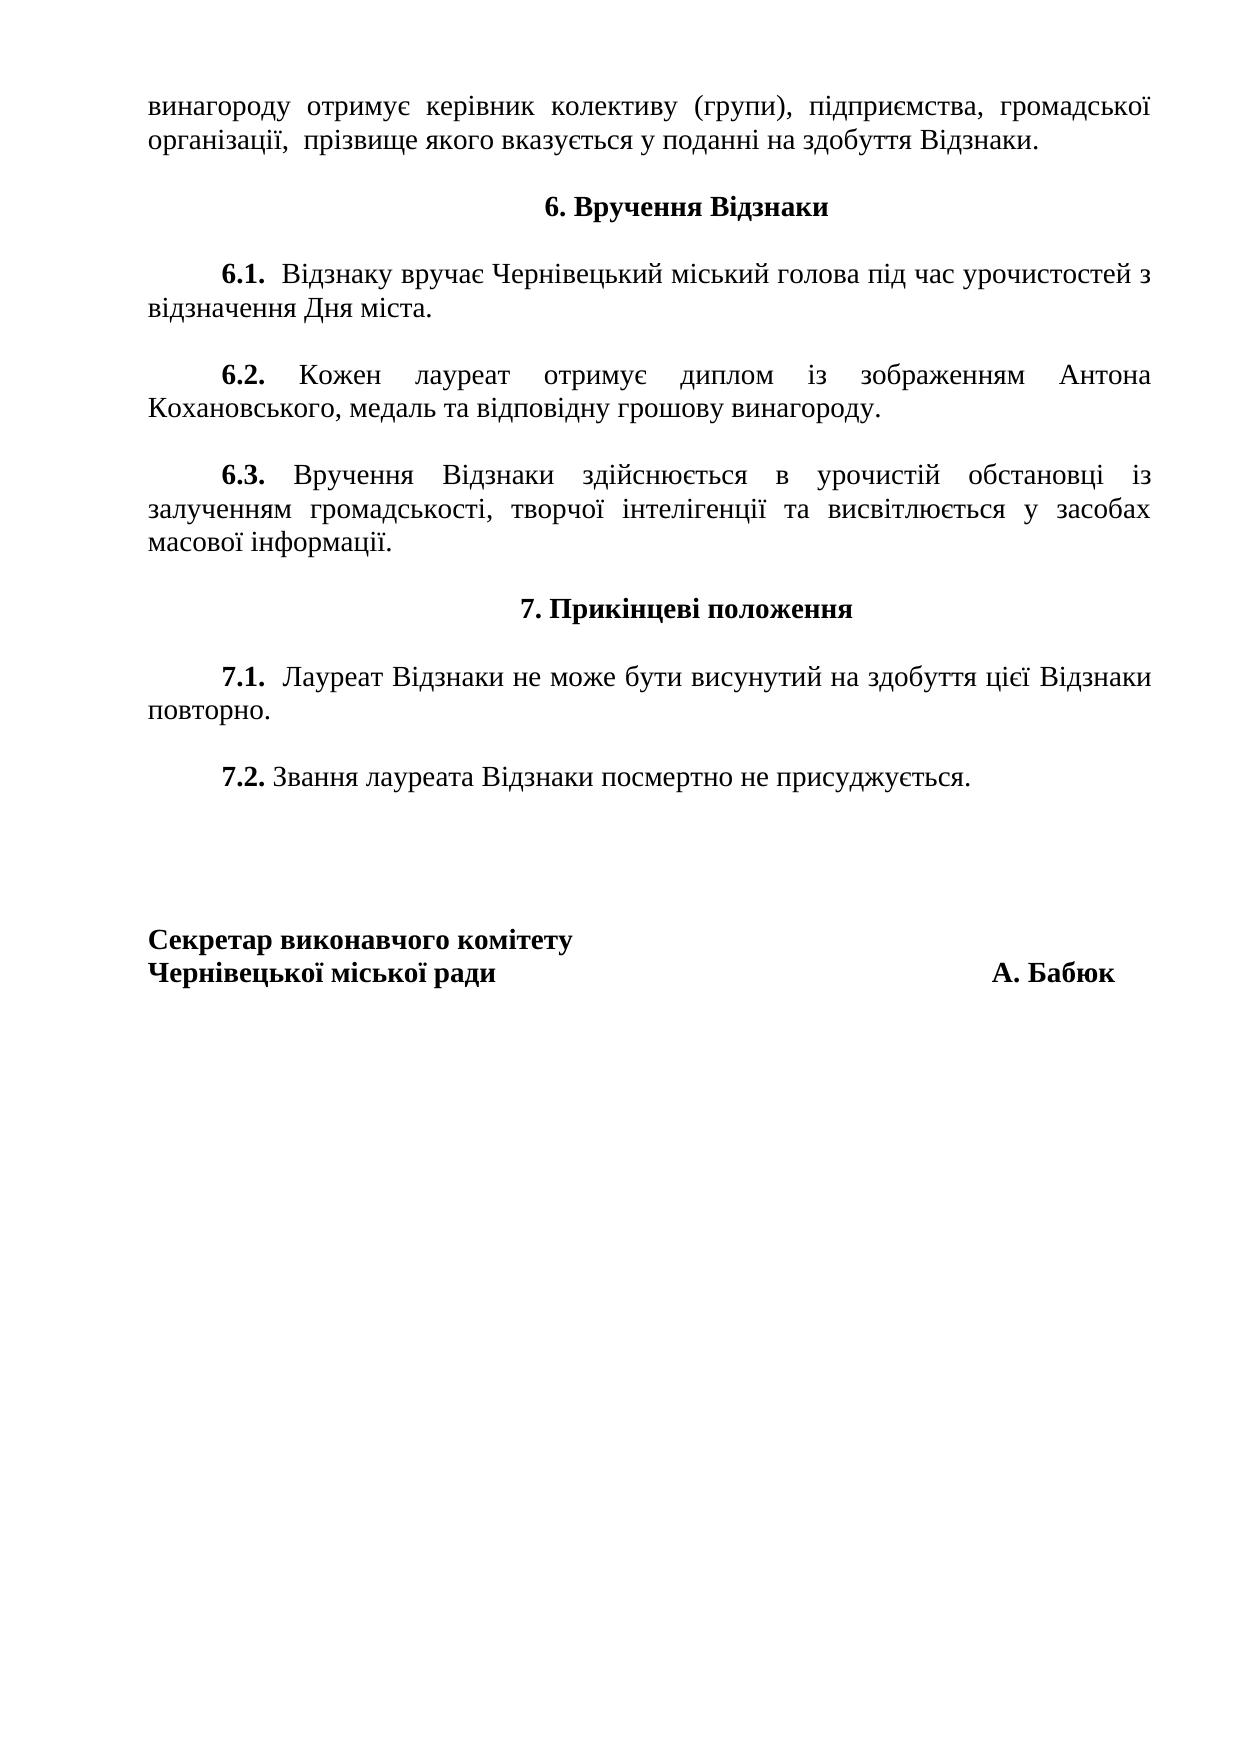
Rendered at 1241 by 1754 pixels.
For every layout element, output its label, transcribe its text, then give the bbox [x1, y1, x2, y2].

subtitle Секретар виконавчого комітету [148, 927, 1152, 956]
text 6.1. Відзнаку вручає Чернівецький міський голова під час урочистостей з відзначення Дня міста. [148, 256, 1152, 323]
text 7.1. Лауреат Відзнаки не може бути висунутий на здобуття цієї Відзнаки повторно. [148, 659, 1152, 726]
text 6.3. Вручення Відзнаки здійснюється в урочистій обстановці із залученням громадськості, творчої інтелігенції та висвітлюється у засобах масової інформації. [148, 457, 1152, 558]
text винагороду отримує керівник колективу (групи), підприємства, громадської організації, прізвище якого вказується у поданні на здобуття Відзнаки. [148, 88, 1152, 156]
text 7.2. Звання лауреата Відзнаки посмертно не присуджується. [148, 759, 1152, 793]
text 6.2. Кожен лауреат отримує диплом із зображенням Антона Кохановського, медаль та відповідну грошову винагороду. [148, 357, 1152, 424]
text Чернівецької міської ради А. Бабюк [148, 956, 1152, 989]
text 7. Прикінцеві положення [148, 592, 1152, 625]
text 6. Вручення Відзнаки [148, 189, 1152, 223]
